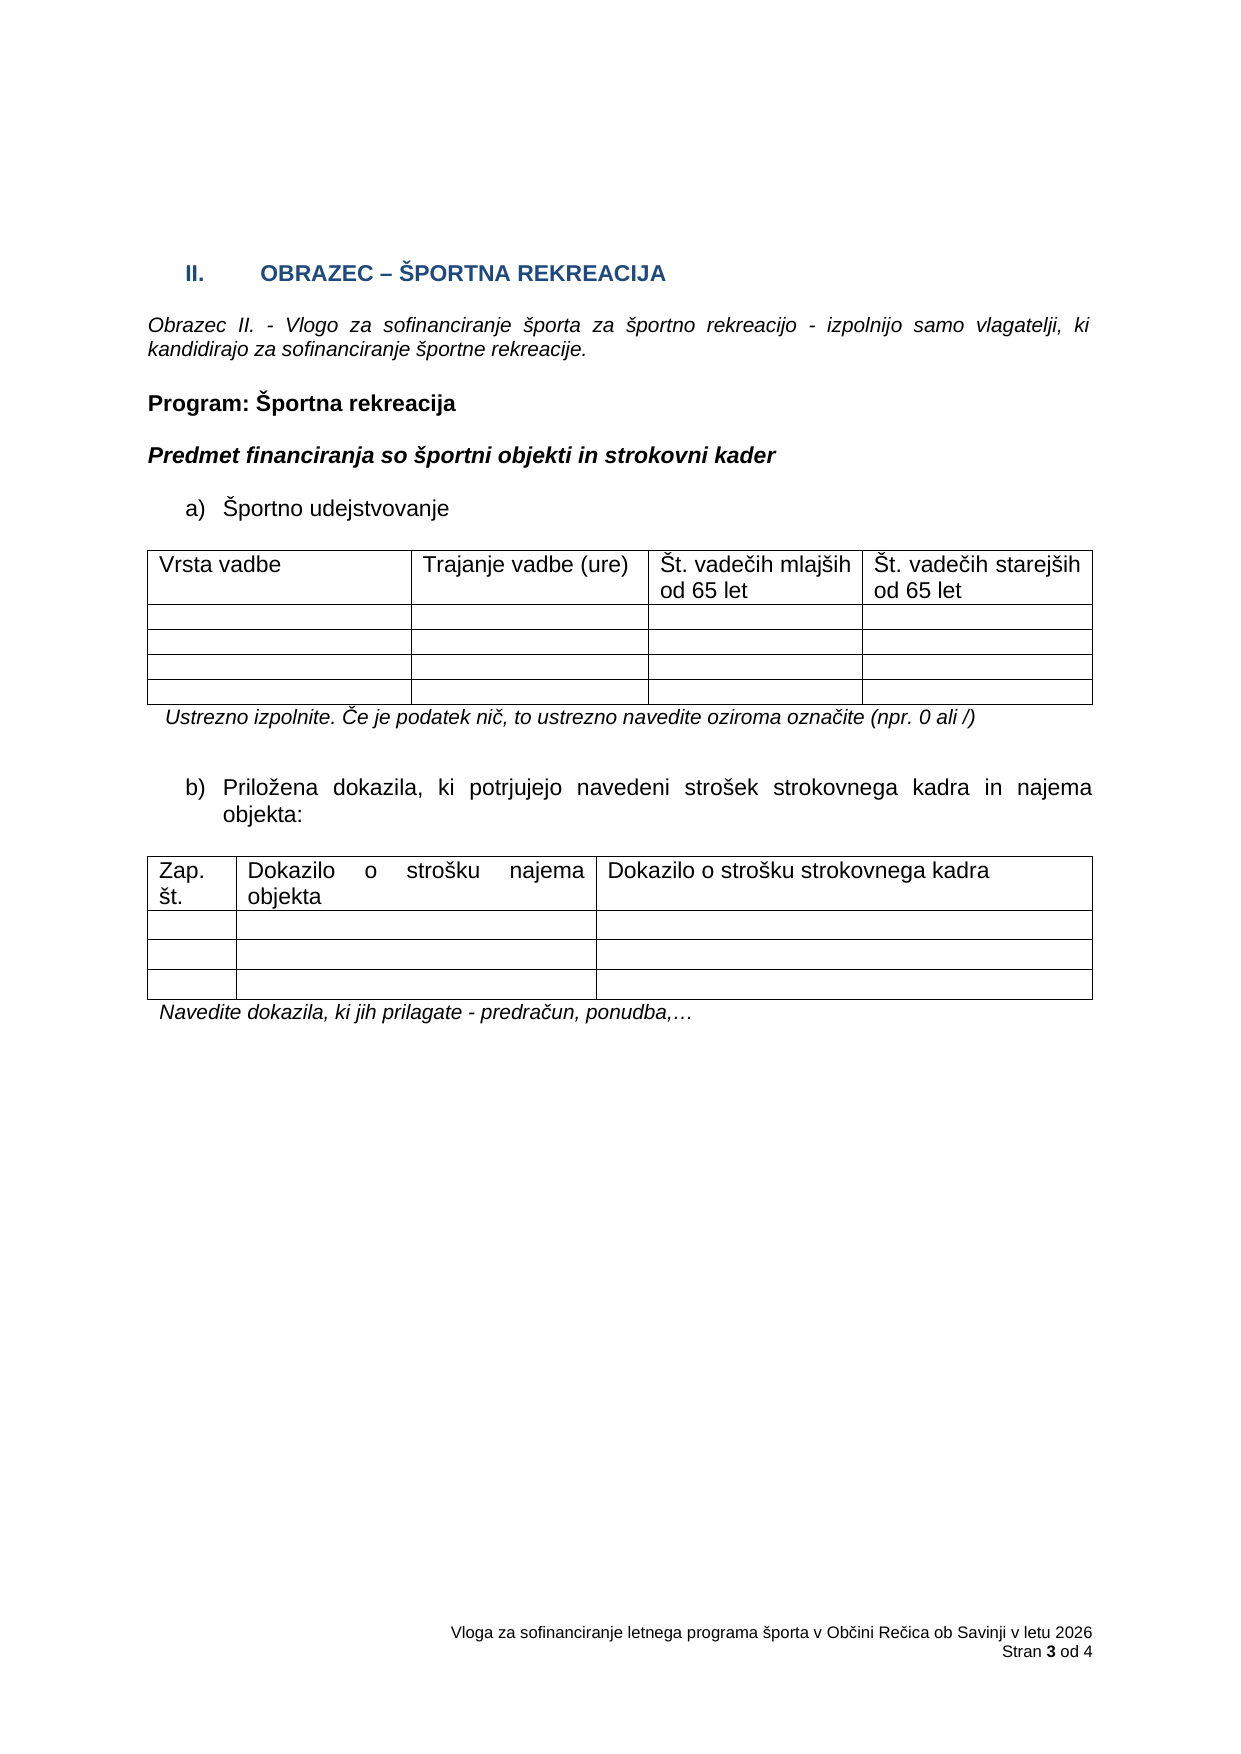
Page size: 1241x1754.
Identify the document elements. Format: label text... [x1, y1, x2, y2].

text Navedite dokazila, ki jih prilagate - predračun, ponudba,… [148, 1000, 1093, 1024]
table_cell [237, 970, 596, 999]
table_cell [237, 940, 596, 969]
table_cell [597, 911, 1092, 939]
table_cell [597, 940, 1092, 969]
table_header Trajanje vadbe (ure) [412, 551, 648, 604]
table_cell [649, 655, 862, 679]
table_cell [863, 630, 1092, 654]
table_header Vrsta vadbe [148, 551, 411, 604]
table_cell [649, 630, 862, 654]
table_header Zap. št. [148, 857, 236, 909]
table_cell [412, 630, 648, 654]
table_header Dokazilo o strošku strokovnega kadra [597, 857, 1092, 909]
text Program: Športna rekreacija [148, 389, 1093, 416]
table_cell [863, 655, 1092, 679]
table_header Št. vadečih mlajših od 65 let [649, 551, 862, 604]
table_cell [649, 680, 862, 704]
list OBRAZEC – ŠPORTNA REKREACIJA [185, 260, 1093, 287]
table_cell [148, 655, 411, 679]
table_cell [148, 970, 236, 999]
table_cell [412, 605, 648, 629]
list Priložena dokazila, ki potrjujejo navedeni strošek strokovnega kadra in najema objekta: [185, 774, 1093, 827]
table_cell [412, 680, 648, 704]
table_header Dokazilo o strošku najema objekta [237, 857, 596, 909]
table_cell [863, 605, 1092, 629]
table_cell [148, 630, 411, 654]
text Ustrezno izpolnite. Če je podatek nič, to ustrezno navedite oziroma označite (npr. 0 ali /) [148, 705, 1093, 729]
table_cell [148, 605, 411, 629]
table_cell [649, 605, 862, 629]
table_header Št. vadečih starejših od 65 let [863, 551, 1092, 604]
table_cell [597, 970, 1092, 999]
text Predmet financiranja so športni objekti in strokovni kader [148, 442, 1093, 469]
table_cell [237, 911, 596, 939]
table_cell [863, 680, 1092, 704]
list Športno udejstvovanje [185, 495, 1093, 521]
table_cell [148, 680, 411, 704]
table_cell [148, 940, 236, 969]
table_cell [412, 655, 648, 679]
text Obrazec II. - Vlogo za sofinanciranje športa za športno rekreacijo - izpolnijo samo vlagatelji, ki kandidirajo za sofinanciranje športne rekreacije. [148, 313, 1093, 361]
table_cell [148, 911, 236, 939]
